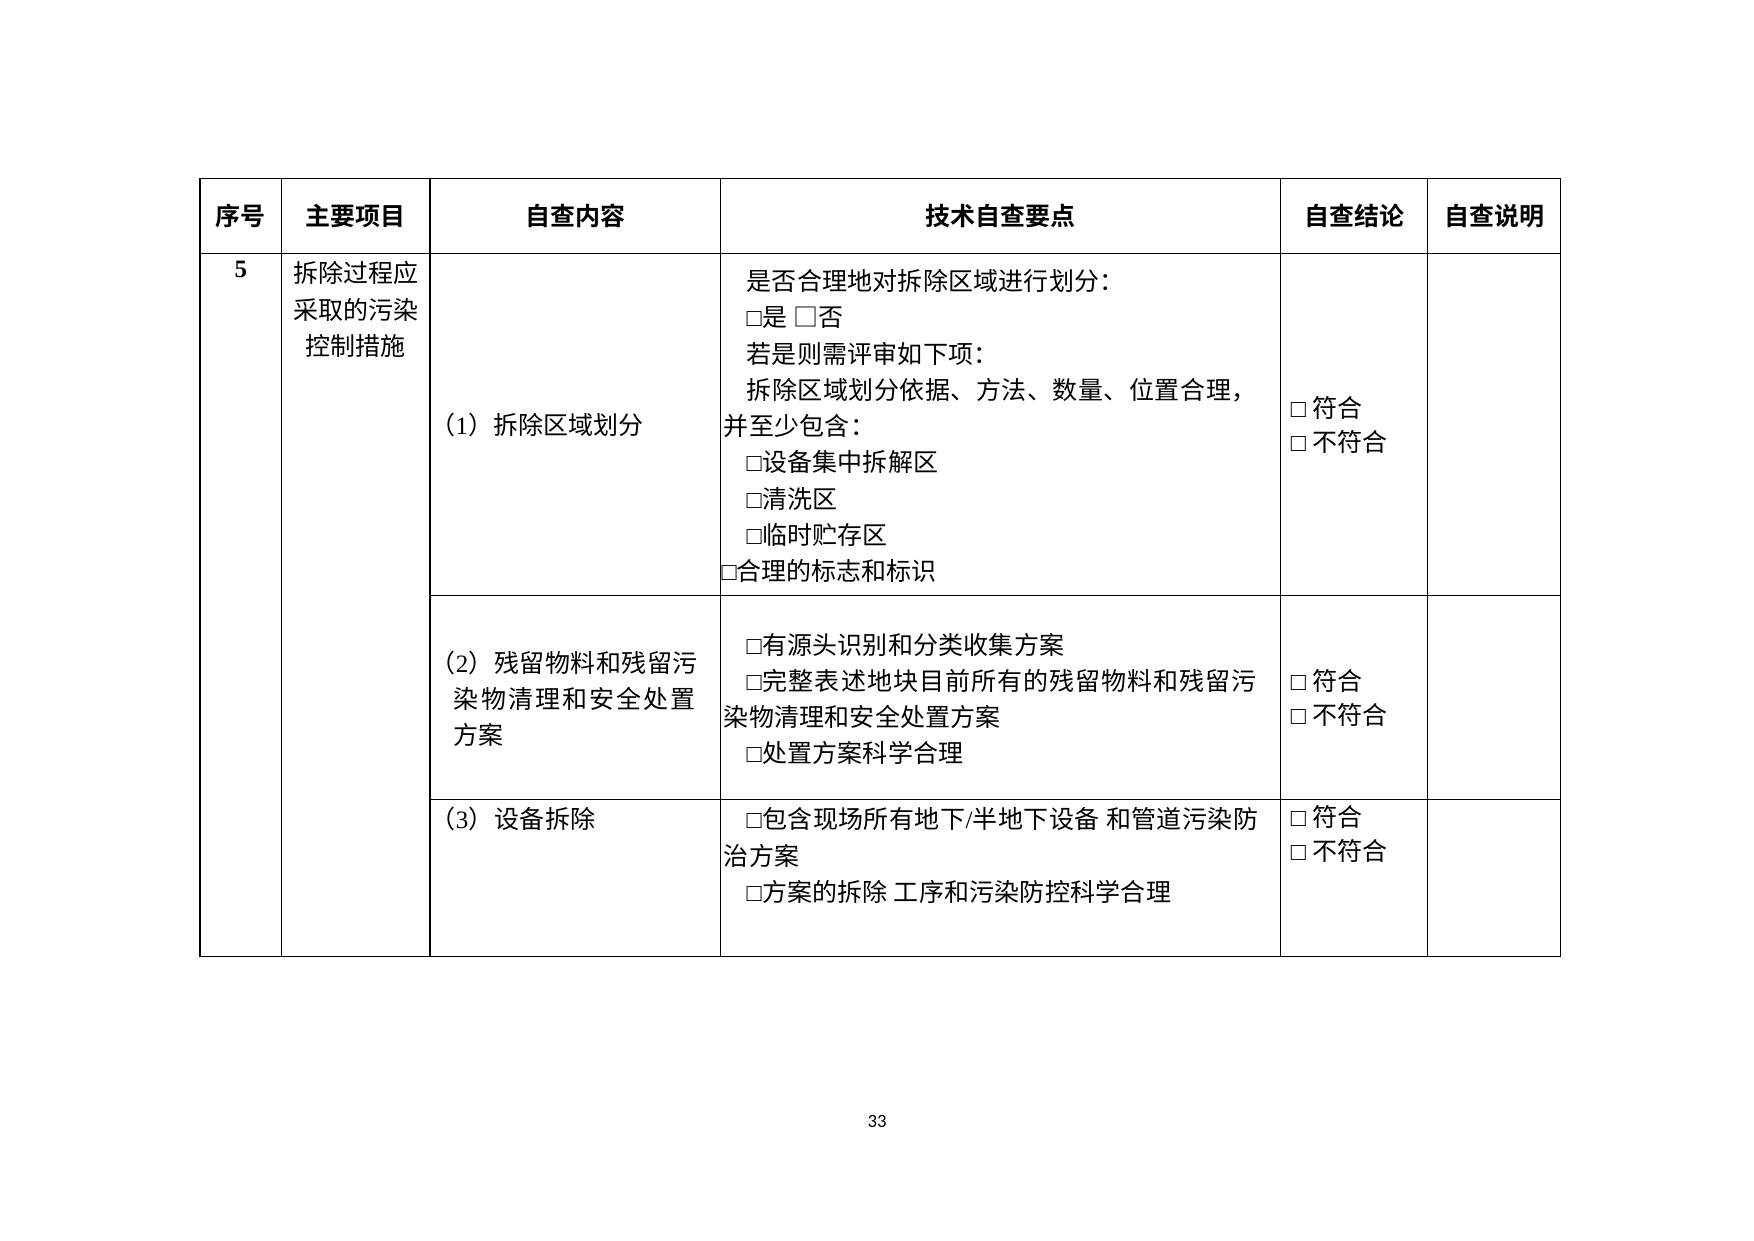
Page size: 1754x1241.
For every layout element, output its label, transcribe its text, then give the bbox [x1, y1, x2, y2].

table_header 自查内容 [431, 179, 720, 253]
table_cell [1428, 800, 1560, 956]
table_cell □有源头识别和分类收集方案 □完整表述地块目前所有的残留物料和残留污染物清理和安全处置方案 □处置方案科学合理 [721, 596, 1280, 799]
table_cell □ 符合 □ 不符合 [1281, 596, 1427, 799]
table_cell [1428, 254, 1560, 595]
table_cell 5 [201, 254, 281, 956]
table_cell 是否合理地对拆除区域进行划分： □是 □否 若是则需评审如下项： 拆除区域划分依据、方法、数量、位置合理，并至少包含： □设备集中拆解区 □清洗区 □临时贮存区 □合理的标志和标识 [721, 254, 1280, 595]
table_cell □包含现场所有地下/半地下设备 和管道污染防治方案 □方案的拆除 工序和污染防控科学合理 [721, 800, 1280, 956]
table_header 主要项目 [282, 179, 429, 253]
table_header 技术自查要点 [721, 179, 1280, 253]
table_cell □ 符合 □ 不符合 [1281, 800, 1427, 956]
table_cell [1428, 596, 1560, 799]
table_cell □ 符合 □ 不符合 [1281, 254, 1427, 595]
table_cell 拆除过程应采取的污染控制措施 [282, 254, 429, 956]
table_header 自查结论 [1281, 179, 1427, 253]
table_cell （2）残留物料和残留污染物清理和安全处置方案 [431, 596, 720, 799]
table_cell （1）拆除区域划分 [431, 254, 720, 595]
table_header 自查说明 [1428, 179, 1560, 253]
table_cell （3）设备拆除 [431, 800, 720, 956]
table_header 序号 [201, 179, 281, 253]
